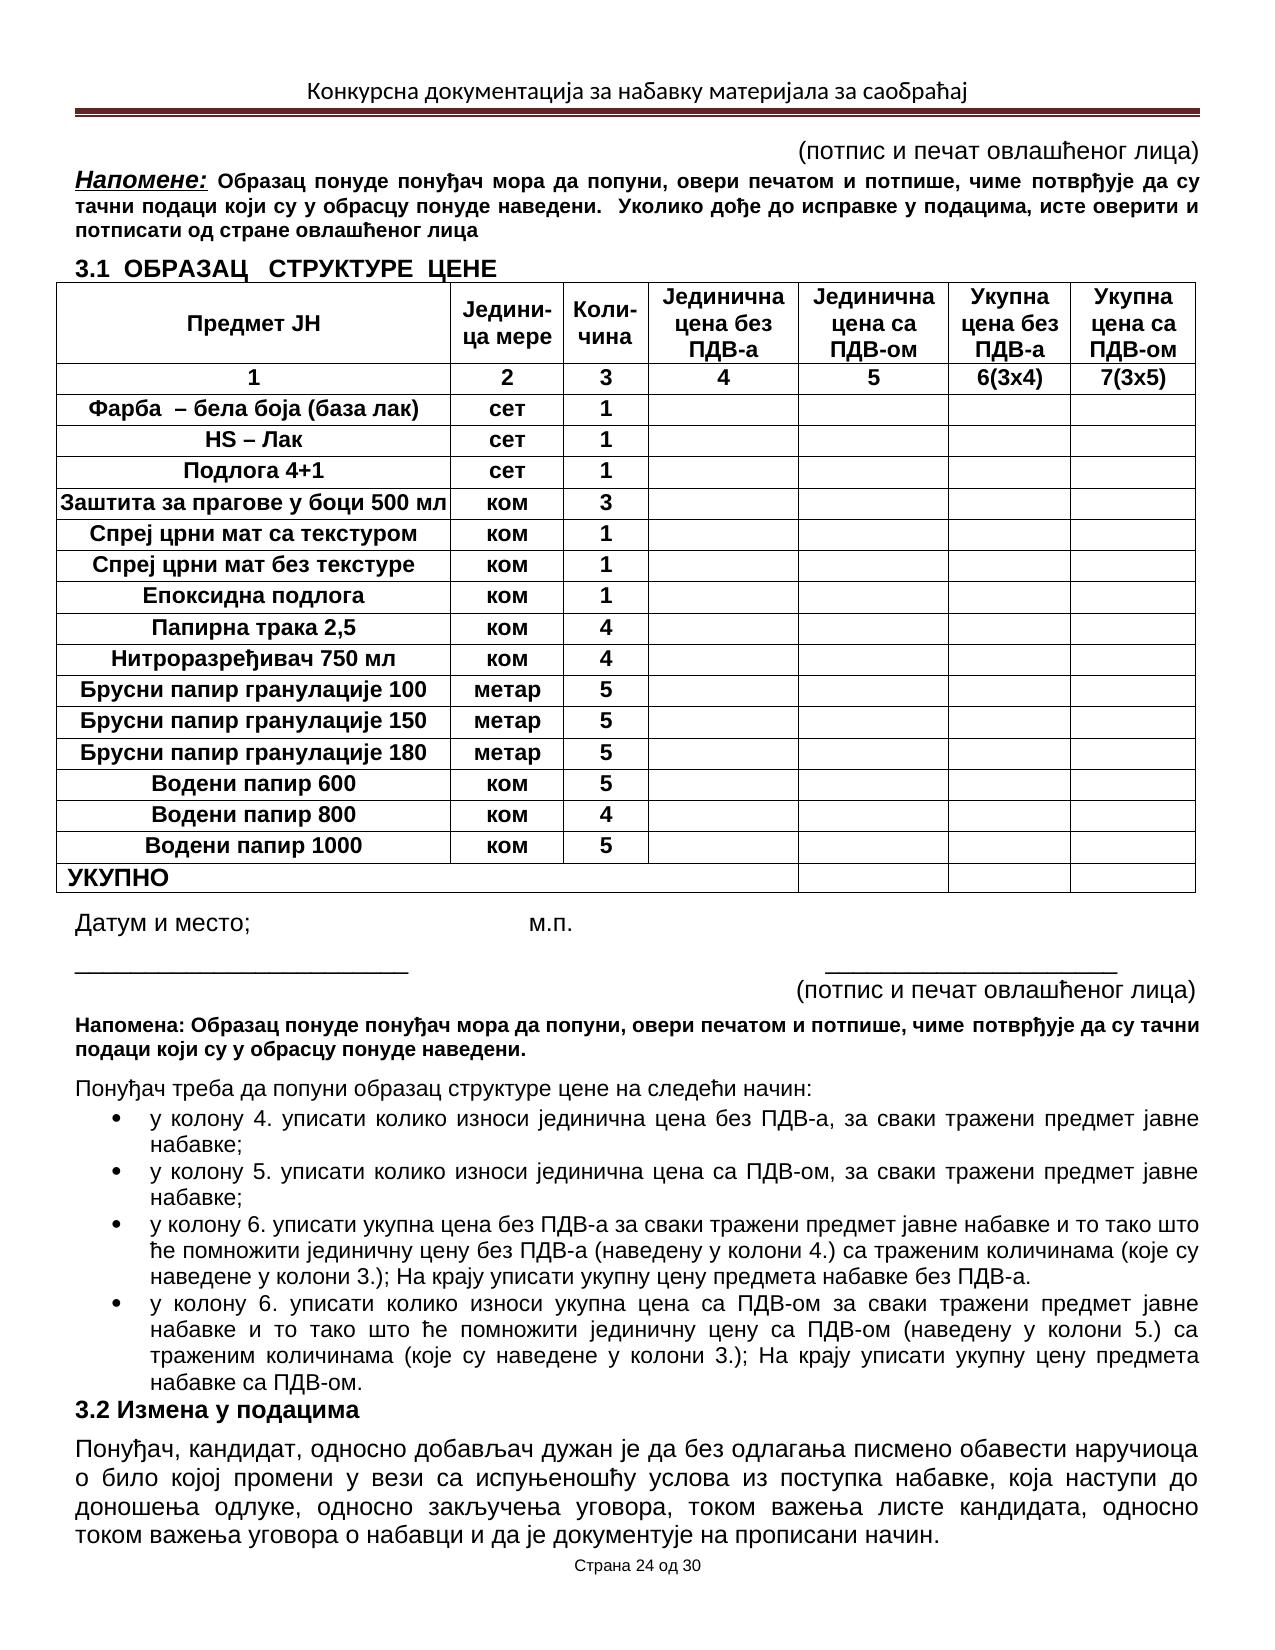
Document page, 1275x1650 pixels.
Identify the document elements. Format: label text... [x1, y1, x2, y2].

list у колону 4. уписати колико износи јединична цена без ПДВ-а, за сваки тражени предмет јавне набавке; [112, 1105, 1200, 1158]
table_cell метар [451, 707, 563, 737]
table_cell [1071, 551, 1195, 581]
table_cell [949, 832, 1070, 862]
table_cell [949, 770, 1070, 800]
table_cell Спреј црни мат са текстуром [57, 520, 450, 550]
table_cell [799, 582, 948, 612]
table_cell Папирна трака 2,5 [57, 614, 450, 644]
table_cell ком [451, 645, 563, 675]
table_cell Брусни папир гранулације 100 [57, 676, 450, 706]
table_cell [949, 707, 1070, 737]
table_header Једини-ца мере [451, 283, 563, 362]
table_cell 4 [564, 801, 648, 831]
table_cell [1071, 520, 1195, 550]
table_cell [799, 520, 948, 550]
table_header Укупна цена са ПДВ-ом [1071, 283, 1195, 362]
table_cell ком [451, 614, 563, 644]
table_cell 3 [564, 489, 648, 519]
table_cell [649, 520, 798, 550]
table_cell [799, 614, 948, 644]
table_cell [949, 395, 1070, 425]
table_header Укупна цена без ПДВ-а [949, 283, 1070, 362]
table_cell 1 [564, 520, 648, 550]
table_cell [949, 645, 1070, 675]
table_cell [949, 457, 1070, 487]
table_cell 1 [564, 582, 648, 612]
text 3.1 ОБРАЗAЦ СТРУКТУРЕ ЦЕНЕ [75, 253, 1200, 282]
table_cell [649, 770, 798, 800]
text (потпис и печат овлашћеног лица) Напомене: Образац понуде понуђач мора да попуни, овери печатом и потпише, чиме потврђује да су тачни подаци који су у обрасцу понуде наведени. Уколико дође до исправке у подацима, исте оверити и потписати од стране овлашћеног лица [75, 136, 1200, 242]
table_cell ком [451, 770, 563, 800]
table_cell [1071, 582, 1195, 612]
table_cell [799, 770, 948, 800]
table_cell 1 [564, 457, 648, 487]
table_cell [799, 395, 948, 425]
table_cell Заштита за прагове у боци 500 мл [57, 489, 450, 519]
table_cell Брусни папир гранулације 150 [57, 707, 450, 737]
table_cell [1071, 457, 1195, 487]
text (потпис и печат овлашћеног лица) [75, 975, 1200, 1003]
text Понуђач треба да попуни образац структуре цене на следећи начин: [75, 1075, 1200, 1101]
table_cell [799, 832, 948, 862]
table_cell ком [451, 520, 563, 550]
table_cell [799, 457, 948, 487]
table_cell Брусни папир гранулације 180 [57, 739, 450, 769]
list у колону 5. уписати колико износи јединична цена са ПДВ-ом, за сваки тражени предмет јавне набавке; [112, 1158, 1200, 1211]
table_cell [949, 582, 1070, 612]
table_cell 5 [564, 739, 648, 769]
table_header Предмет ЈН [57, 283, 450, 362]
table_cell 1 [564, 395, 648, 425]
table_cell HS – Лак [57, 426, 450, 456]
table_cell 3 [564, 364, 648, 394]
table_header Јединична цена без ПДВ-а [649, 283, 798, 362]
table_cell 5 [564, 676, 648, 706]
table_cell 1 [564, 426, 648, 456]
table_cell [649, 739, 798, 769]
text ________________________ _____________________ [75, 946, 1200, 975]
table_cell [649, 457, 798, 487]
table_cell Нитроразређивач 750 мл [57, 645, 450, 675]
table_cell [949, 864, 1070, 892]
table_cell [1071, 801, 1195, 831]
table_cell [649, 676, 798, 706]
table_cell [649, 645, 798, 675]
table_cell ком [451, 489, 563, 519]
table_cell [799, 551, 948, 581]
table_cell 4 [564, 645, 648, 675]
table_cell [649, 551, 798, 581]
table_cell [1071, 645, 1195, 675]
table_cell [1071, 707, 1195, 737]
table_cell Подлога 4+1 [57, 457, 450, 487]
table_cell ком [451, 551, 563, 581]
table_cell ком [451, 801, 563, 831]
text Понуђач, кандидат, односно добављач дужан је да без одлагања писмено обавести наручиоца о било којој промени у вези са испуњеношћу услова из поступка набавке, која наступи до доношења одлуке, односно закључења уговора, током важења листе кандидата, односно током важења уговора о набавци и да је документује на прописани начин. [75, 1434, 1200, 1549]
text Датум и место; м.п. [75, 908, 1200, 936]
table_cell 4 [649, 364, 798, 394]
table_cell сет [451, 426, 563, 456]
text 3.2 Измена у подацима [75, 1395, 1200, 1424]
table_cell 5 [564, 707, 648, 737]
table_cell Спреј црни мат без текстуре [57, 551, 450, 581]
table_cell [1071, 832, 1195, 862]
table_cell 2 [451, 364, 563, 394]
table_cell 4 [564, 614, 648, 644]
table_cell [1071, 489, 1195, 519]
table_cell метар [451, 676, 563, 706]
table_cell [1071, 614, 1195, 644]
table_cell [799, 801, 948, 831]
table_cell [949, 676, 1070, 706]
table_cell УКУПНО [57, 864, 798, 892]
table_cell 1 [564, 551, 648, 581]
table_cell [649, 832, 798, 862]
table_cell Водени папир 800 [57, 801, 450, 831]
table_cell [799, 707, 948, 737]
table_cell [1071, 770, 1195, 800]
list у колону 6. уписати колико износи укупна цена са ПДВ-ом за сваки тражени предмет јавне набавке и то тако што ће помножити јединичну цену са ПДВ-ом (наведену у колони 5.) са траженим количинама (које су наведене у колони 3.); На крају уписати укупну цену предмета набавке са ПДВ-ом. [112, 1289, 1200, 1395]
table_cell [1071, 426, 1195, 456]
table_cell Епоксидна подлога [57, 582, 450, 612]
table_cell [649, 707, 798, 737]
table_cell 5 [799, 364, 948, 394]
table_cell [649, 614, 798, 644]
table_cell [799, 739, 948, 769]
table_cell [649, 582, 798, 612]
table_cell [1071, 676, 1195, 706]
text Напомена: Образац понуде понуђач мора да попуни, овери печатом и потпише, чиме потврђује да су тачни подаци који су у обрасцу понуде наведени. [75, 1013, 1200, 1061]
table_cell 6(3х4) [949, 364, 1070, 394]
table_cell [949, 801, 1070, 831]
table_cell 5 [564, 832, 648, 862]
table_cell ком [451, 582, 563, 612]
table_cell [1071, 395, 1195, 425]
table_cell [799, 645, 948, 675]
table_cell [799, 426, 948, 456]
table_cell 1 [57, 364, 450, 394]
table_cell [649, 801, 798, 831]
table_cell ком [451, 832, 563, 862]
table_cell [949, 551, 1070, 581]
table_cell метар [451, 739, 563, 769]
table_cell сет [451, 457, 563, 487]
table_cell [649, 395, 798, 425]
table_cell [949, 614, 1070, 644]
table_cell [799, 676, 948, 706]
table_cell [799, 864, 948, 892]
table_cell [649, 489, 798, 519]
table_cell 7(3х5) [1071, 364, 1195, 394]
table_cell [649, 426, 798, 456]
table_cell [1071, 739, 1195, 769]
table_cell [949, 426, 1070, 456]
table_header Јединична цена са ПДВ-ом [799, 283, 948, 362]
table_cell сет [451, 395, 563, 425]
table_cell 5 [564, 770, 648, 800]
list у колону 6. уписати укупна цена без ПДВ-а за сваки тражени предмет јавне набавке и то тако што ће помножити јединичну цену без ПДВ-а (наведену у колони 4.) са траженим количинама (које су наведене у колони 3.); На крају уписати укупну цену предмета набавке без ПДВ-а. [112, 1211, 1200, 1289]
table_cell [1071, 864, 1195, 892]
table_cell [949, 739, 1070, 769]
table_cell Водени папир 600 [57, 770, 450, 800]
table_cell [949, 520, 1070, 550]
table_cell Водени папир 1000 [57, 832, 450, 862]
table_header Коли-чина [564, 283, 648, 362]
table_cell Фарба – бела боја (база лак) [57, 395, 450, 425]
table_cell [949, 489, 1070, 519]
table_cell [799, 489, 948, 519]
